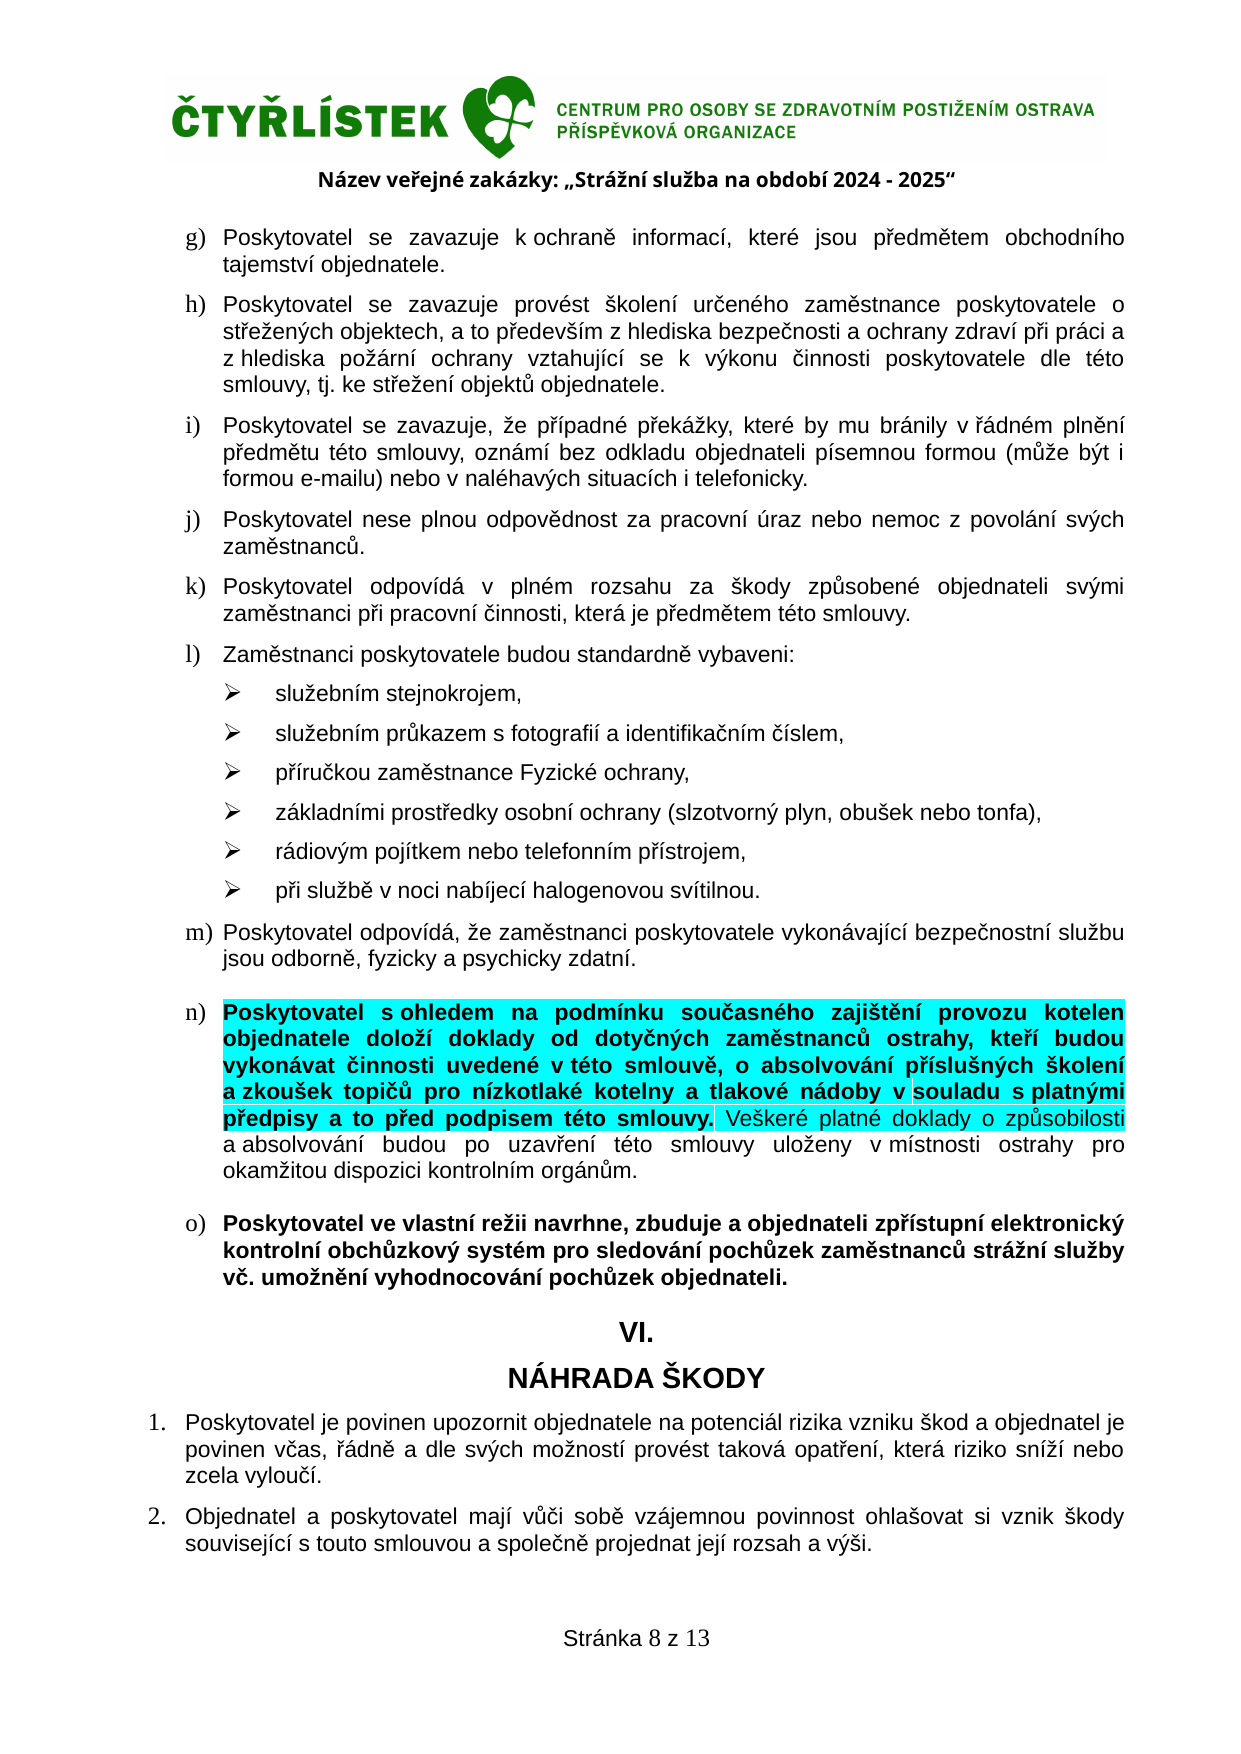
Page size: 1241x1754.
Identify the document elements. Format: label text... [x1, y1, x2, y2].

list Poskytovatel je povinen upozornit objednatele na potenciál rizika vzniku škod a objednatel je povinen včas, řádně a dle svých možností provést taková opatření, která riziko sníží nebo zcela vyloučí. [148, 1407, 1125, 1488]
list rádiovým pojítkem nebo telefonním přístrojem, [223, 838, 1125, 865]
text VI. [148, 1315, 1125, 1348]
list služebním stejnokrojem, [223, 680, 1125, 707]
picture [163, 73, 1110, 165]
list Poskytovatel s ohledem na podmínku současného zajištění provozu kotelen objednatele doloží doklady od dotyčných zaměstnanců ostrahy, kteří budou vykonávat činnosti uvedené v této smlouvě, o absolvování příslušných školení a zkoušek topičů pro nízkotlaké kotelny a tlakové nádoby v souladu s platnými předpisy a to před podpisem této smlouvy. Veškeré platné doklady o způsobilosti a absolvování budou po uzavření této smlouvy uloženy v místnosti ostrahy pro okamžitou dispozici kontrolním orgánům. [185, 997, 1125, 1183]
subtitle NÁHRADA ŠKODY [148, 1361, 1125, 1394]
list Poskytovatel se zavazuje, že případné překážky, které by mu bránily v řádném plnění předmětu této smlouvy, oznámí bez odkladu objednateli písemnou formou (může být i formou e-mailu) nebo v naléhavých situacích i telefonicky. [185, 410, 1125, 491]
list při službě v noci nabíjecí halogenovou svítilnou. [223, 877, 1125, 904]
list základními prostředky osobní ochrany (slzotvorný plyn, obušek nebo tonfa), [223, 798, 1125, 825]
list Poskytovatel se zavazuje k ochraně informací, které jsou předmětem obchodního tajemství objednatele. [185, 222, 1125, 277]
list Poskytovatel ve vlastní režii navrhne, zbuduje a objednateli zpřístupní elektronický kontrolní obchůzkový systém pro sledování pochůzek zaměstnanců strážní služby vč. umožnění vyhodnocování pochůzek objednateli. [185, 1208, 1125, 1290]
list Poskytovatel odpovídá, že zaměstnanci poskytovatele vykonávající bezpečnostní službu jsou odborně, fyzicky a psychicky zdatní. [185, 917, 1125, 972]
list Poskytovatel se zavazuje provést školení určeného zaměstnance poskytovatele o střežených objektech, a to především z hlediska bezpečnosti a ochrany zdraví při práci a z hlediska požární ochrany vztahující se k výkonu činnosti poskytovatele dle této smlouvy, tj. ke střežení objektů objednatele. [185, 289, 1125, 397]
list příručkou zaměstnance Fyzické ochrany, [223, 759, 1125, 786]
list Zaměstnanci poskytovatele budou standardně vybaveni: [185, 639, 1125, 668]
list Objednatel a poskytovatel mají vůči sobě vzájemnou povinnost ohlašovat si vznik škody související s touto smlouvou a společně projednat její rozsah a výši. [148, 1501, 1125, 1556]
list Poskytovatel nese plnou odpovědnost za pracovní úraz nebo nemoc z povolání svých zaměstnanců. [185, 504, 1125, 559]
list Poskytovatel odpovídá v plném rozsahu za škody způsobené objednateli svými zaměstnanci při pracovní činnosti, která je předmětem této smlouvy. [185, 571, 1125, 627]
list služebním průkazem s fotografií a identifikačním číslem, [223, 720, 1125, 747]
